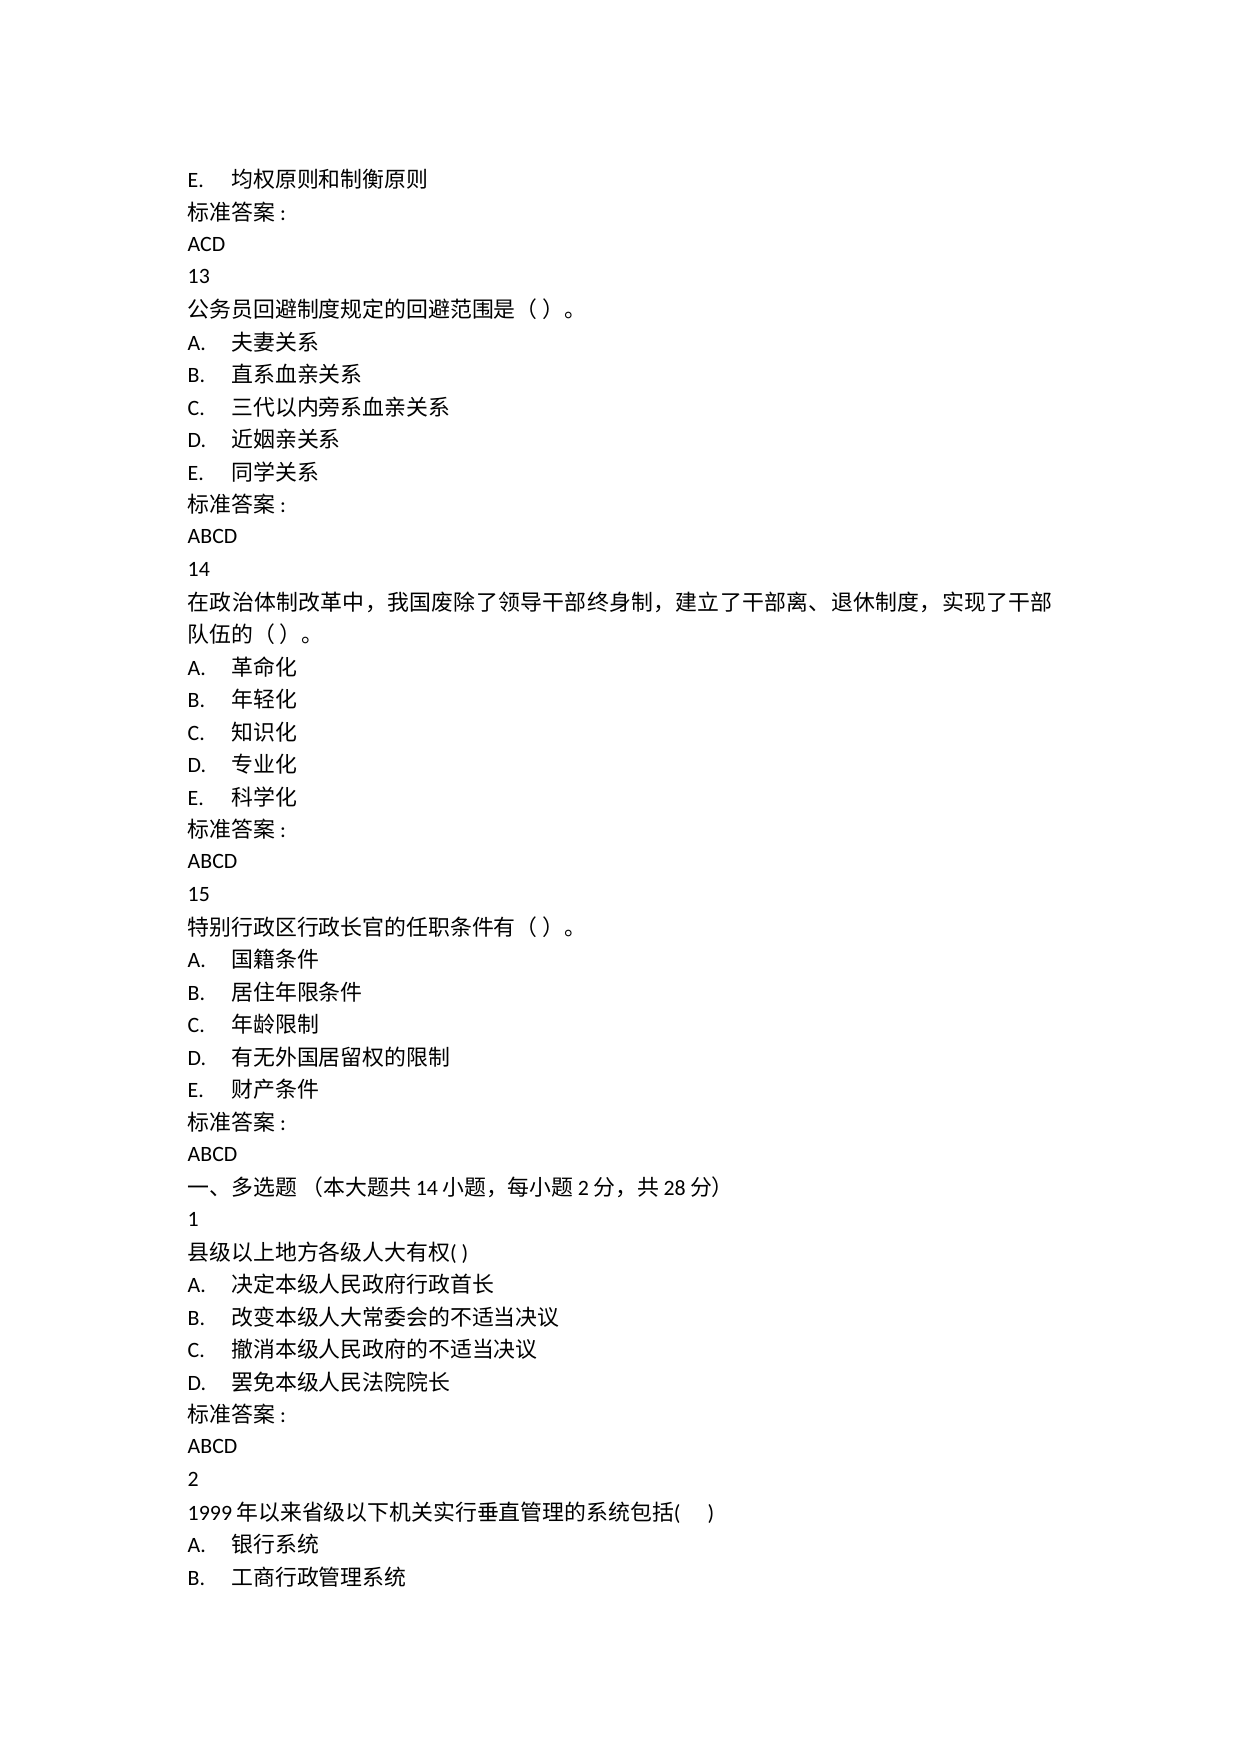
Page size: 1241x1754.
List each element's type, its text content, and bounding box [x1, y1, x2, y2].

text A. 革命化 [187, 649, 1053, 682]
text B. 工商行政管理系统 [187, 1559, 1053, 1592]
text 2 [187, 1462, 1053, 1494]
text D. 罢免本级人民法院院长 [187, 1364, 1053, 1397]
text 14 [187, 552, 1053, 584]
text A. 国籍条件 [187, 942, 1053, 974]
text 县级以上地方各级人大有权( ) [187, 1234, 1053, 1267]
text 标准答案 : [187, 487, 1053, 519]
text 标准答案 : [187, 1397, 1053, 1429]
text ABCD [187, 519, 1053, 552]
text E. 同学关系 [187, 454, 1053, 487]
text B. 直系血亲关系 [187, 357, 1053, 389]
text 在政治体制改革中，我国废除了领导干部终身制，建立了干部离、退休制度，实现了干部队伍的（ ）。 [187, 584, 1053, 649]
text ACD [187, 227, 1053, 259]
text 标准答案 : [187, 1104, 1053, 1137]
text 特别行政区行政长官的任职条件有（ ）。 [187, 909, 1053, 942]
text 公务员回避制度规定的回避范围是（ ）。 [187, 292, 1053, 324]
text E. 科学化 [187, 779, 1053, 812]
text ABCD [187, 1137, 1053, 1169]
text C. 年龄限制 [187, 1007, 1053, 1039]
text 1999年以来省级以下机关实行垂直管理的系统包括( ) [187, 1494, 1053, 1527]
text ABCD [187, 1429, 1053, 1462]
text 标准答案 : [187, 194, 1053, 227]
text 标准答案 : [187, 812, 1053, 844]
text 15 [187, 877, 1053, 909]
text E. 均权原则和制衡原则 [187, 162, 1053, 194]
text D. 专业化 [187, 747, 1053, 779]
text C. 知识化 [187, 714, 1053, 747]
text 13 [187, 259, 1053, 292]
text B. 居住年限条件 [187, 974, 1053, 1007]
text D. 有无外国居留权的限制 [187, 1039, 1053, 1072]
text C. 撤消本级人民政府的不适当决议 [187, 1332, 1053, 1364]
text 1 [187, 1202, 1053, 1234]
text ABCD [187, 844, 1053, 877]
text A. 银行系统 [187, 1527, 1053, 1559]
text D. 近姻亲关系 [187, 422, 1053, 454]
text C. 三代以内旁系血亲关系 [187, 389, 1053, 422]
text E. 财产条件 [187, 1072, 1053, 1104]
text 一、多选题 （本大题共14小题，每小题2分，共28分） [187, 1169, 1053, 1202]
text A. 夫妻关系 [187, 324, 1053, 357]
text A. 决定本级人民政府行政首长 [187, 1267, 1053, 1299]
text B. 改变本级人大常委会的不适当决议 [187, 1299, 1053, 1332]
text B. 年轻化 [187, 682, 1053, 714]
